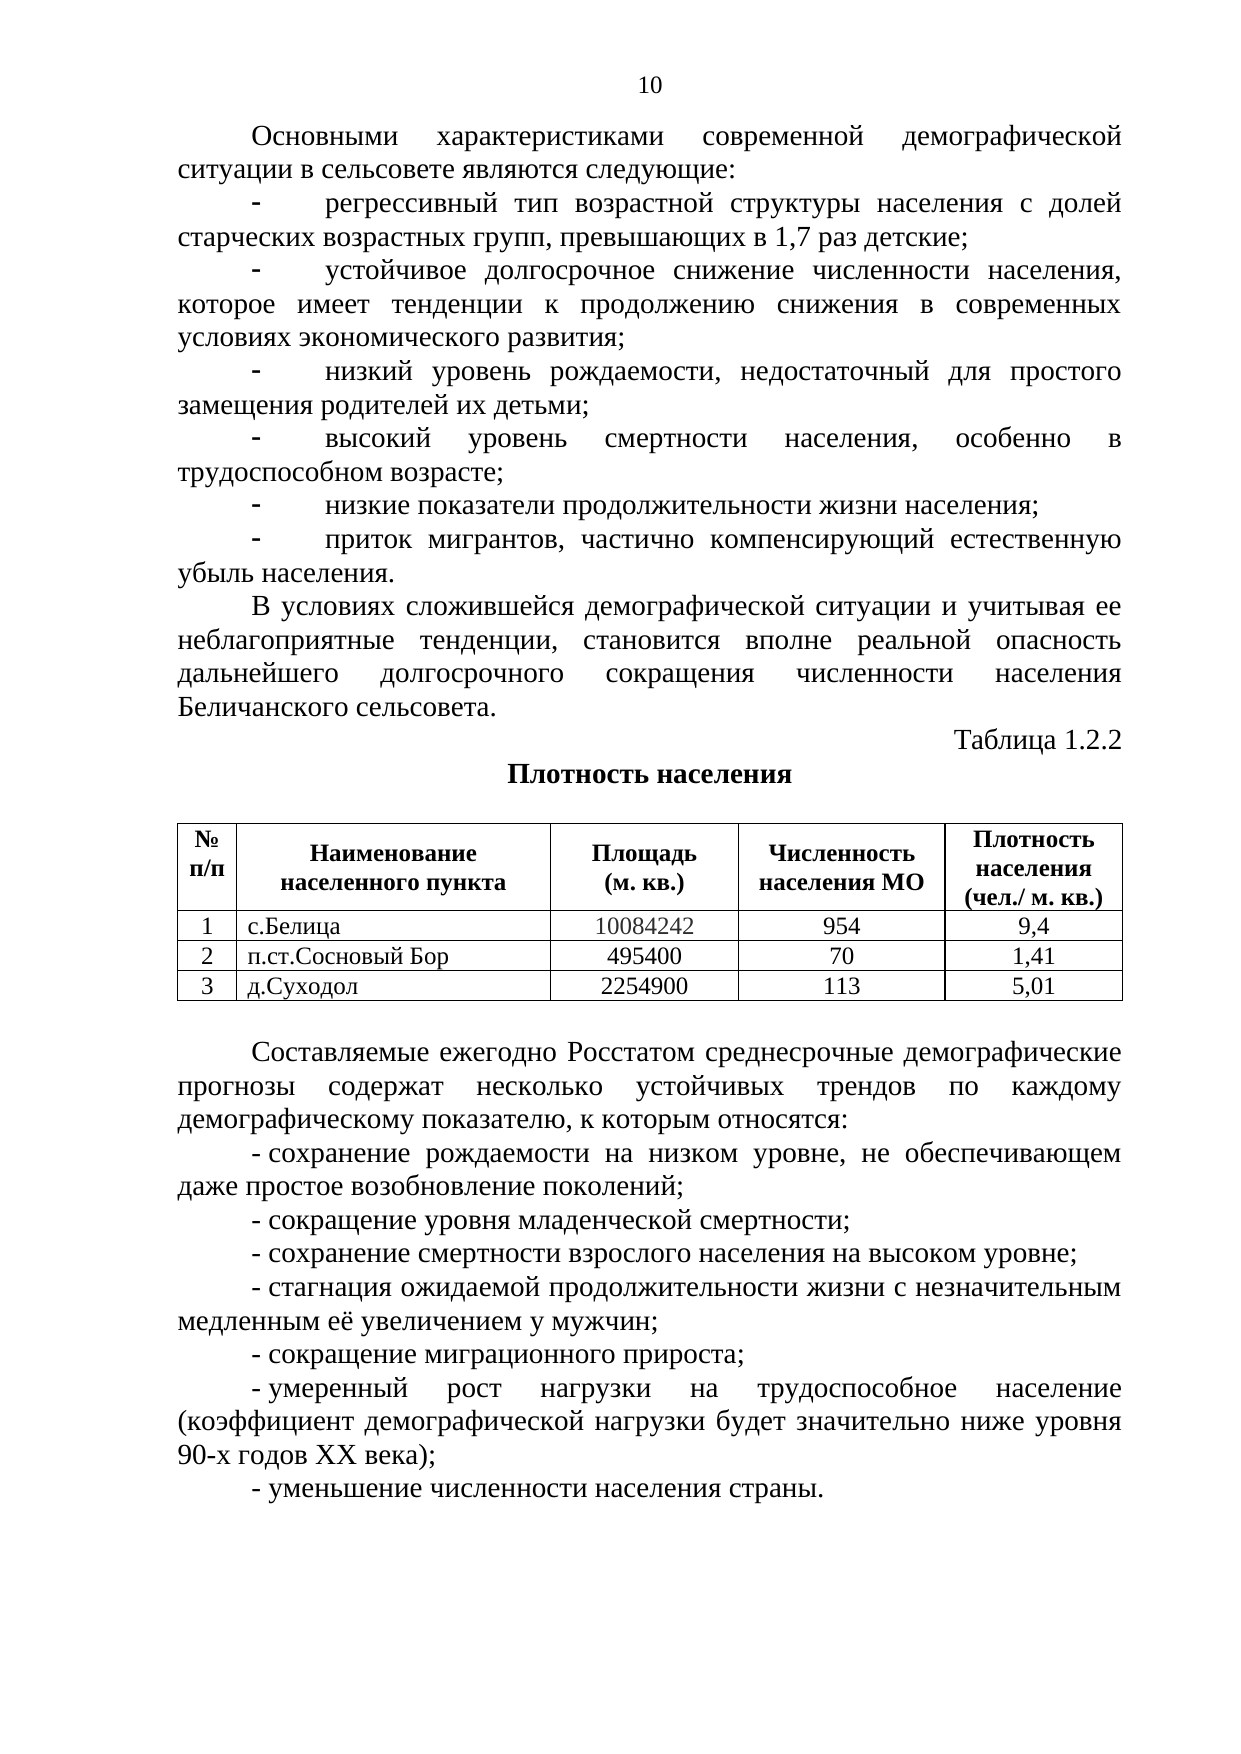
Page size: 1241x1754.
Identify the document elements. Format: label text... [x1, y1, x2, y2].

text Основными характеристиками современной демографической ситуации в сельсовете являются следующие: [177, 118, 1122, 185]
table_cell 70 [739, 941, 944, 970]
table_cell 9,4 [946, 911, 1122, 940]
table_header Плотность населения (чел./ м. кв.) [946, 824, 1122, 910]
text - сохранение рождаемости на низком уровне, не обеспечивающем даже простое возобновление поколений; [177, 1135, 1122, 1202]
text - сокращение миграционного прироста; [177, 1336, 1122, 1370]
text - стагнация ожидаемой продолжительности жизни с незначительным медленным её увеличением у мужчин; [177, 1269, 1122, 1336]
list низкий уровень рождаемости, недостаточный для простого замещения родителей их детьми; [177, 353, 1122, 420]
text - сокращение уровня младенческой смертности; [177, 1202, 1122, 1236]
table_header № п/п [178, 824, 236, 910]
table_cell 3 [178, 971, 236, 1000]
text - сохранение смертности взрослого населения на высоком уровне; [177, 1236, 1122, 1269]
text - умеренный рост нагрузки на трудоспособное население (коэффициент демографической нагрузки будет значительно ниже уровня 90-х годов XX века); [177, 1370, 1122, 1470]
list низкие показатели продолжительности жизни населения; [177, 487, 1122, 521]
list высокий уровень смертности населения, особенно в трудоспособном возрасте; [177, 420, 1122, 487]
table_header Наименование населенного пункта [237, 824, 550, 910]
table_cell 954 [739, 911, 944, 940]
table_cell 113 [739, 971, 944, 1000]
table_cell 1,41 [946, 941, 1122, 970]
text Плотность населения [177, 756, 1122, 789]
text - уменьшение численности населения страны. [177, 1470, 1122, 1504]
list регрессивный тип возрастной структуры населения с долей старческих возрастных групп, превышающих в 1,7 раз детские; [177, 185, 1122, 252]
list приток мигрантов, частично компенсирующий естественную убыль населения. [177, 521, 1122, 588]
table_cell 5,01 [946, 971, 1122, 1000]
table_cell 495400 [551, 941, 738, 970]
table_cell 10084242 [551, 911, 738, 940]
table_header Площадь (м. кв.) [551, 824, 738, 910]
table_cell 2254900 [551, 971, 738, 1000]
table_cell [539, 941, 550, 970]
table_cell 2 [178, 941, 236, 970]
text Таблица 1.2.2 [177, 722, 1122, 756]
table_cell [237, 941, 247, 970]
table_cell 1 [178, 911, 236, 940]
text В условиях сложившейся демографической ситуации и учитывая ее неблагоприятные тенденции, становится вполне реальной опасность дальнейшего долгосрочного сокращения численности населения Беличанского сельсовета. [177, 588, 1122, 722]
text Составляемые ежегодно Росстатом среднесрочные демографические прогнозы содержат несколько устойчивых трендов по каждому демографическому показателю, к которым относятся: [177, 1034, 1122, 1135]
list устойчивое долгосрочное снижение численности населения, которое имеет тенденции к продолжению снижения в современных условиях экономического развития; [177, 252, 1122, 353]
table_header Численность населения МО [739, 824, 944, 910]
